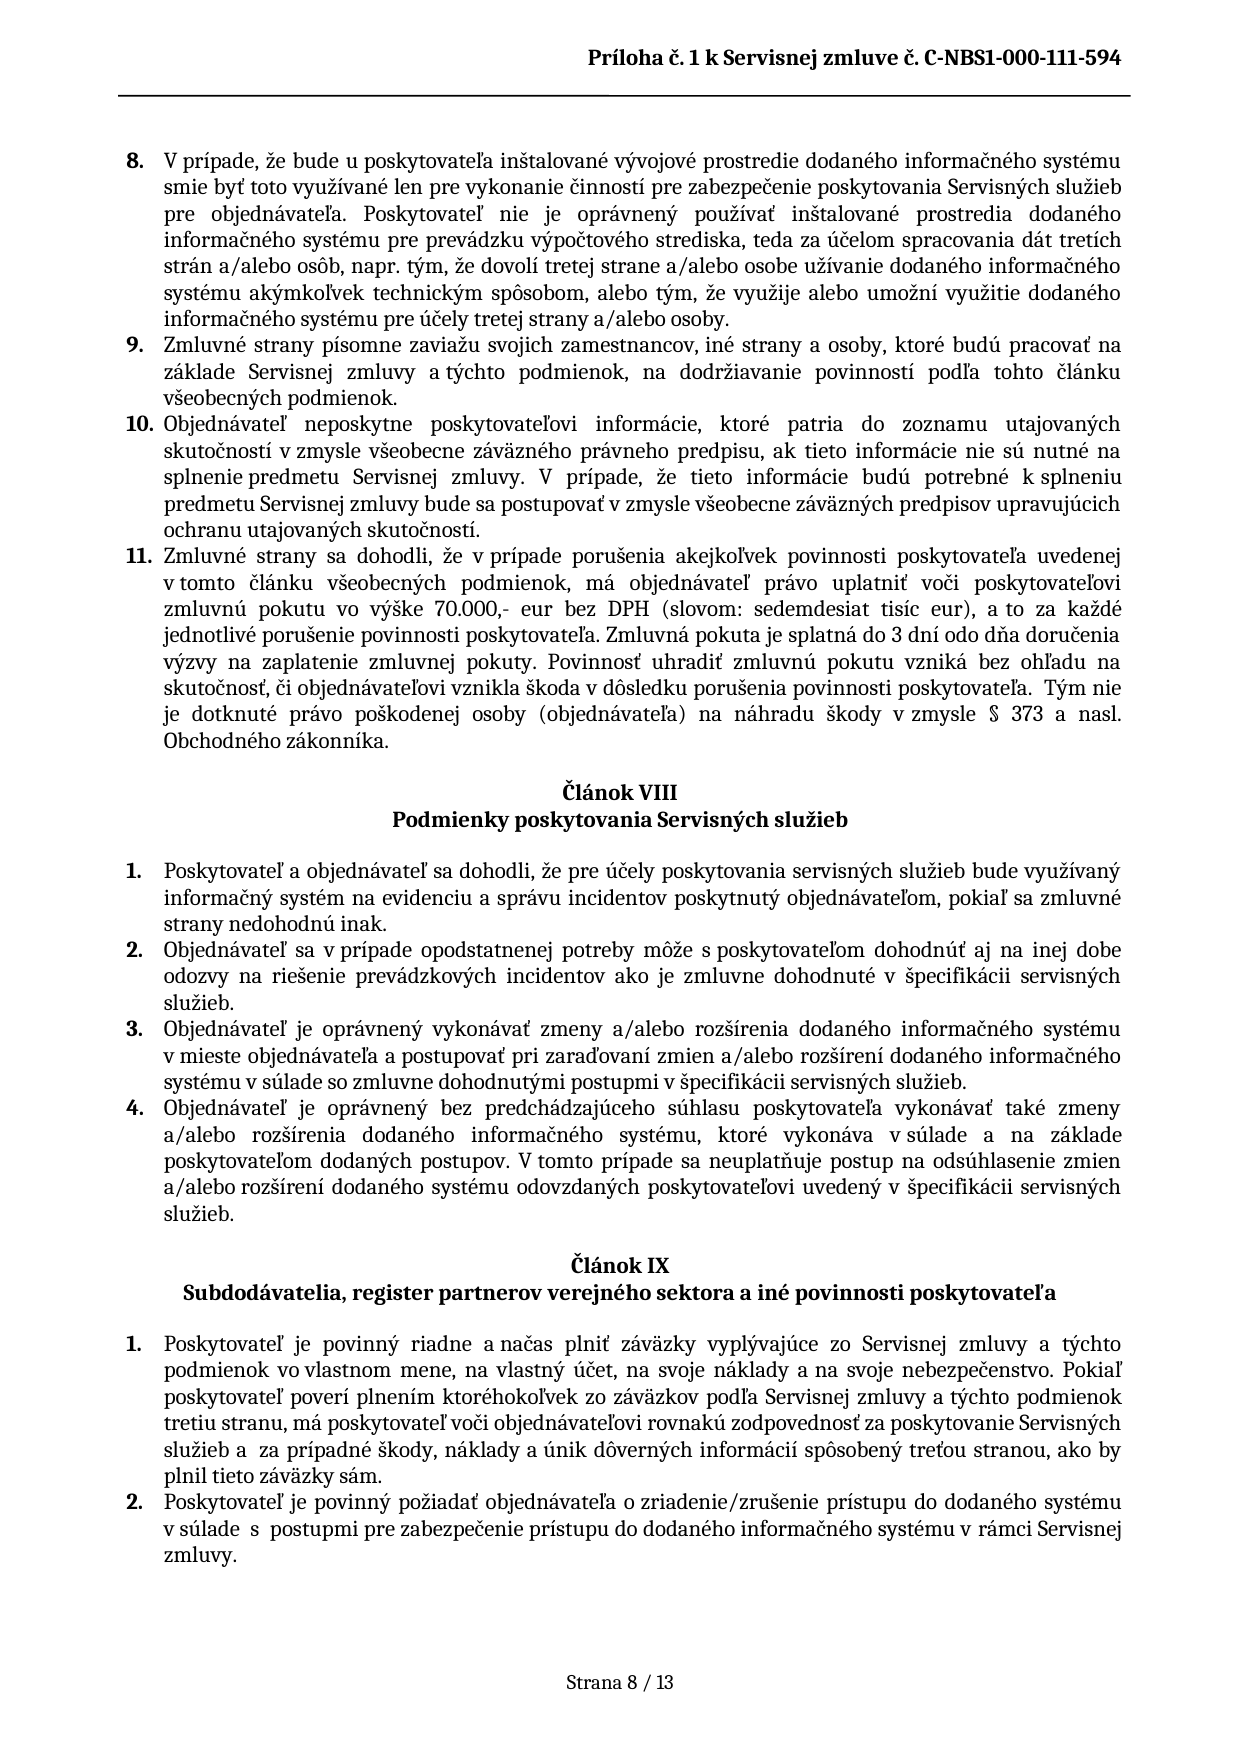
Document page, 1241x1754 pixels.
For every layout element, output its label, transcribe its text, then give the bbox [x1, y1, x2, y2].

subtitle Článok VIII [118, 780, 1122, 807]
list Objednávateľ je oprávnený bez predchádzajúceho súhlasu poskytovateľa vykonávať také zmeny a/alebo rozšírenia dodaného informačného systému, ktoré vykonáva v súlade a na základe poskytovateľom dodaných postupov. V tomto prípade sa neuplatňuje postup na odsúhlasenie zmien a/alebo rozšírení dodaného systému odovzdaných poskytovateľovi uvedený v špecifikácii servisných služieb. [126, 1095, 1122, 1227]
list Zmluvné strany sa dohodli, že v prípade porušenia akejkoľvek povinnosti poskytovateľa uvedenej v tomto článku všeobecných podmienok, má objednávateľ právo uplatniť voči poskytovateľovi zmluvnú pokutu vo výške 70.000,- eur bez DPH (slovom: sedemdesiat tisíc eur), a to za každé jednotlivé porušenie povinnosti poskytovateľa. Zmluvná pokuta je splatná do 3 dní odo dňa doručenia výzvy na zaplatenie zmluvnej pokuty. Povinnosť uhradiť zmluvnú pokutu vzniká bez ohľadu na skutočnosť, či objednávateľovi vznikla škoda v dôsledku porušenia povinnosti poskytovateľa. Tým nie je dotknuté právo poškodenej osoby (objednávateľa) na náhradu škody v zmysle § nasl. Obchodného zákonníka. [126, 543, 1122, 754]
list Objednávateľ sa v prípade opodstatnenej potreby môže s poskytovateľom dohodnúť aj na inej dobe odozvy na riešenie prevádzkových incidentov ako je zmluvne dohodnuté v špecifikácii servisných služieb. [126, 937, 1122, 1016]
subtitle Podmienky poskytovania Servisných služieb [118, 807, 1122, 833]
list Objednávateľ je oprávnený vykonávať zmeny a/alebo rozšírenia dodaného informačného systému v mieste objednávateľa a postupovať pri zaraďovaní zmien a/alebo rozšírení dodaného informačného systému v súlade so zmluvne dohodnutými postupmi v špecifikácii servisných služieb. [126, 1016, 1122, 1095]
list Poskytovateľ je povinný riadne a načas plniť záväzky vyplývajúce zo Servisnej zmluvy a týchto podmienok vo vlastnom mene, na vlastný účet, na svoje náklady a na svoje nebezpečenstvo. Pokiaľ poskytovateľ poverí plnením ktoréhokoľvek zo záväzkov podľa Servisnej zmluvy a týchto podmienok tretiu stranu, má poskytovateľ voči objednávateľovi rovnakú zodpovednosť za poskytovanie Servisných služieb a za prípadné škody, náklady a únik dôverných informácií spôsobený treťou stranou, ako by plnil tieto záväzky sám. [126, 1331, 1122, 1489]
list Poskytovateľ je povinný požiadať objednávateľa o zriadenie/zrušenie prístupu do dodaného systému v súlade s postupmi pre zabezpečenie prístupu do dodaného informačného systému v rámci Servisnej zmluvy. [126, 1489, 1122, 1568]
subtitle Subdodávatelia, register partnerov verejného sektora a iné povinnosti poskytovateľa [118, 1279, 1122, 1306]
list V prípade, že bude u poskytovateľa inštalované vývojové prostredie dodaného informačného systému smie byť toto využívané len pre vykonanie činností pre zabezpečenie poskytovania Servisných služieb pre objednávateľa. Poskytovateľ nie je oprávnený používať inštalované prostredia dodaného informačného systému pre prevádzku výpočtového strediska, teda za účelom spracovania dát tretích strán a/alebo osôb, napr. tým, že dovolí tretej strane a/alebo osobe užívanie dodaného informačného systému akýmkoľvek technickým spôsobom, alebo tým, že využije alebo umožní využitie dodaného informačného systému pre účely tretej strany a/alebo osoby. [126, 148, 1122, 332]
list Poskytovateľ a objednávateľ sa dohodli, že pre účely poskytovania servisných služieb bude využívaný informačný systém na evidenciu a správu incidentov poskytnutý objednávateľom, pokiaľ sa zmluvné strany nedohodnú inak. [126, 858, 1122, 937]
subtitle Článok IX [118, 1253, 1122, 1279]
list Objednávateľ neposkytne poskytovateľovi informácie, ktoré patria do zoznamu utajovaných skutočností v zmysle všeobecne záväzného právneho predpisu, ak tieto informácie nie sú nutné na splnenie predmetu Servisnej zmluvy. V prípade, že tieto informácie budú potrebné k splneniu predmetu Servisnej zmluvy bude sa postupovať v zmysle všeobecne záväzných predpisov upravujúcich ochranu utajovaných skutočností. [126, 411, 1122, 543]
list Zmluvné strany písomne zaviažu svojich zamestnancov, iné strany a osoby, ktoré budú pracovať na základe Servisnej zmluvy a týchto podmienok, na dodržiavanie povinností podľa tohto článku všeobecných podmienok. [126, 332, 1122, 411]
